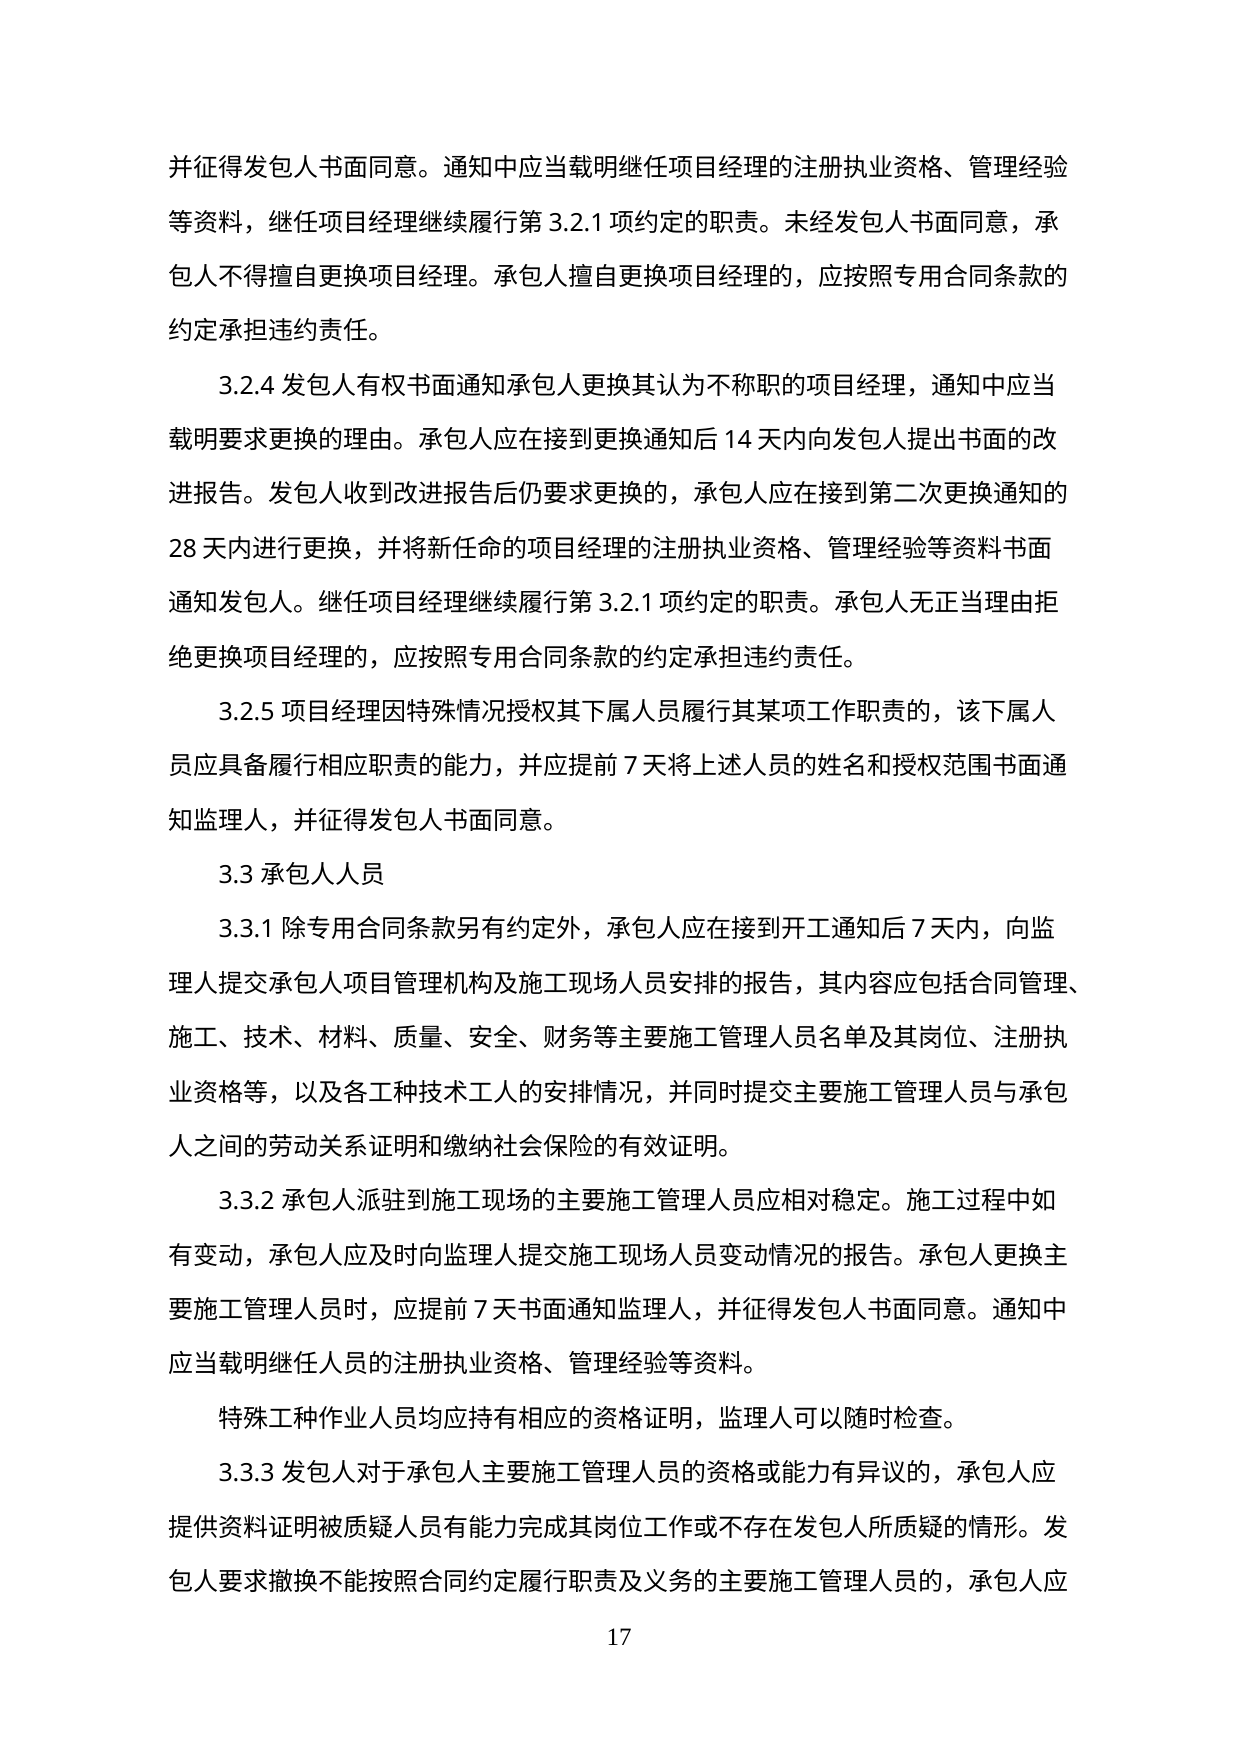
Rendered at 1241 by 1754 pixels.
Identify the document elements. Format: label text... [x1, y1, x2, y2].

text 3.2.5 项目经理因特殊情况授权其下属人员履行其某项工作职责的，该下属人员应具备履行相应职责的能力，并应提前7天将上述人员的姓名和授权范围书面通知监理人，并征得发包人书面同意。 [168, 691, 1069, 836]
text 3.2.4 发包人有权书面通知承包人更换其认为不称职的项目经理，通知中应当载明要求更换的理由。承包人应在接到更换通知后14天内向发包人提出书面的改进报告。发包人收到改进报告后仍要求更换的，承包人应在接到第二次更换通知的28天内进行更换，并将新任命的项目经理的注册执业资格、管理经验等资料书面通知发包人。继任项目经理继续履行第3.2.1项约定的职责。承包人无正当理由拒绝更换项目经理的，应按照专用合同条款的约定承担违约责任。 [168, 365, 1069, 673]
text 特殊工种作业人员均应持有相应的资格证明，监理人可以随时检查。 [168, 1398, 1069, 1434]
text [168, 1453, 1069, 1598]
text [168, 148, 1069, 347]
text 3.3.1 除专用合同条款另有约定外，承包人应在接到开工通知后7天内，向监理人提交承包人项目管理机构及施工现场人员安排的报告，其内容应包括合同管理、施工、技术、材料、质量、安全、财务等主要施工管理人员名单及其岗位、注册执业资格等，以及各工种技术工人的安排情况，并同时提交主要施工管理人员与承包人之间的劳动关系证明和缴纳社会保险的有效证明。 [168, 909, 1069, 1163]
text 3.3 承包人人员 [168, 854, 1069, 891]
text 3.3.2 承包人派驻到施工现场的主要施工管理人员应相对稳定。施工过程中如有变动，承包人应及时向监理人提交施工现场人员变动情况的报告。承包人更换主要施工管理人员时，应提前7天书面通知监理人，并征得发包人书面同意。通知中应当载明继任人员的注册执业资格、管理经验等资料。 [168, 1181, 1069, 1380]
